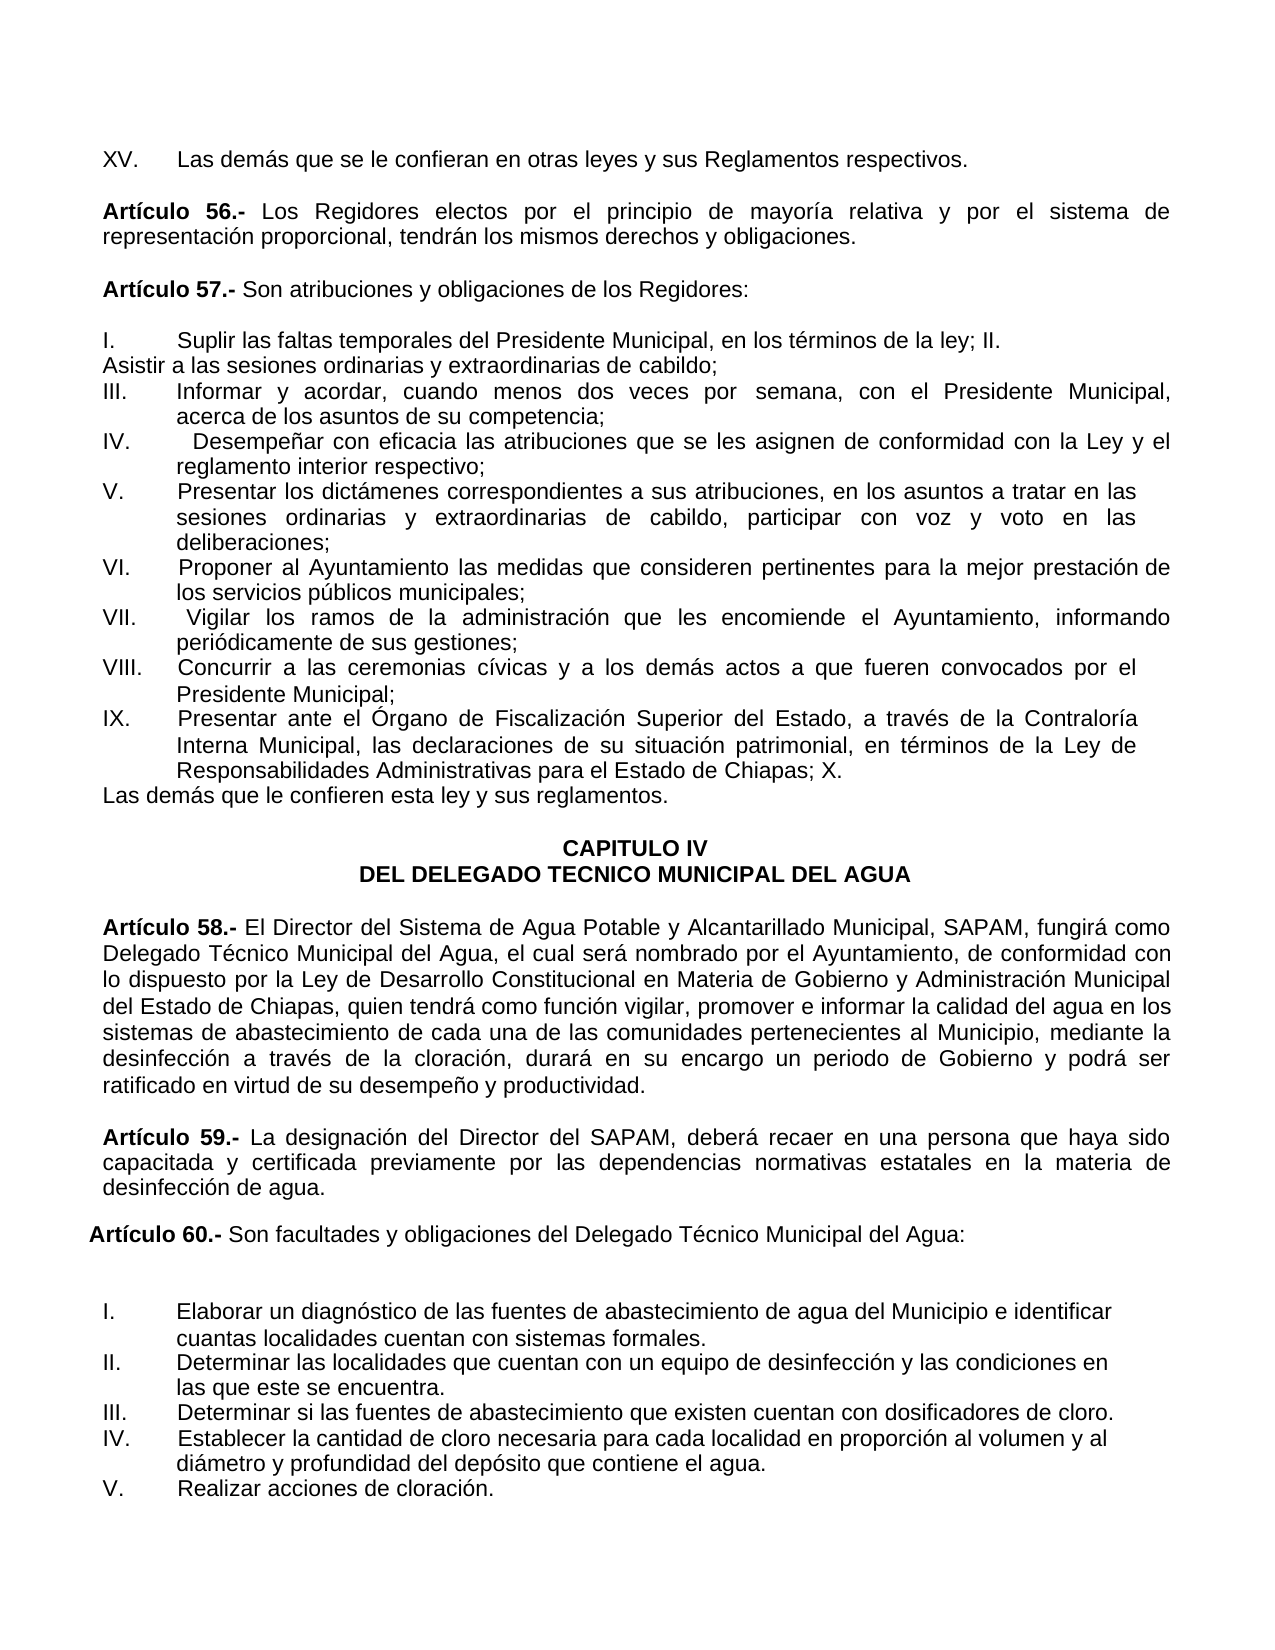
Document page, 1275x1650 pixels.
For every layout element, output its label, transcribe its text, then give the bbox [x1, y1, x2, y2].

text Interna Municipal, las declaraciones de su situación patrimonial, en términos de la Ley de [176, 732, 1186, 758]
text VII. Vigilar los ramos de la administración que les encomiende el Ayuntamiento, informando periódicamente de sus gestiones; [102, 605, 1171, 655]
text sesiones ordinarias y extraordinarias de cabildo, participar con voz y voto en las deliberaciones; [176, 505, 1171, 555]
text III. Determinar si las fuentes de abastecimiento que existen cuentan con dosificadores de cloro. [102, 1401, 1186, 1426]
text DEL DELEGADO TECNICO MUNICIPAL DEL AGUA [340, 861, 930, 887]
text V. Realizar acciones de cloración. [102, 1476, 1186, 1501]
text I. Suplir las faltas temporales del Presidente Municipal, en los términos de la ley; II. Asistir a las sesiones ordinarias y extraordinarias de cabildo; [102, 329, 1009, 379]
text Presidente Municipal; [176, 681, 1186, 707]
text IV. Desempeñar con eficacia las atribuciones que se les asignen de conformidad con la Ley y el reglamento interior respectivo; [102, 429, 1171, 479]
text Artículo 59.- La designación del Director del SAPAM, deberá recaer en una persona que haya sido capacitada y certificada previamente por las dependencias normativas estatales en la materia de desinfección de agua. [102, 1125, 1171, 1200]
text I. Elaborar un diagnóstico de las fuentes de abastecimiento de agua del Municipio e identificar cuantas localidades cuentan con sistemas formales. [102, 1298, 1146, 1351]
text Artículo 56.- Los Regidores electos por el principio de mayoría relativa y por el sistema de representación proporcional, tendrán los mismos derechos y obligaciones. [102, 199, 1171, 249]
text VI. Proponer al Ayuntamiento las medidas que consideren pertinentes para la mejor prestación de los servicios públicos municipales; [102, 555, 1171, 605]
text VIII. Concurrir a las ceremonias cívicas y a los demás actos a que fueren convocados por el [102, 655, 1170, 680]
text IX. Presentar ante el Órgano de Fiscalización Superior del Estado, a través de la Contraloría [102, 707, 1171, 732]
text CAPITULO IV [543, 835, 727, 861]
text Artículo 60.- Son facultades y obligaciones del Delegado Técnico Municipal del Agua: [89, 1226, 1186, 1247]
text II. Determinar las localidades que cuentan con un equipo de desinfección y las condiciones en las que este se encuentra. [102, 1351, 1143, 1401]
text Artículo 57.- Son atribuciones y obligaciones de los Regidores: [102, 276, 783, 302]
text XV. Las demás que se le confieran en otras leyes y sus Reglamentos respectivos. [102, 148, 1002, 173]
text Responsabilidades Administrativas para el Estado de Chiapas; X. Las demás que le confieren esta ley y sus reglamentos. [102, 759, 850, 809]
text Artículo 58.- El Director del Sistema de Agua Potable y Alcantarillado Municipal, SAPAM, fungirá como Delegado Técnico Municipal del Agua, el cual será nombrado por el Ayuntamiento, de conformidad con lo dispuesto por la Ley de Desarrollo Constitucional en Materia de Gobierno y Administración Municipal del Estado de Chiapas, quien tendrá como función vigilar, promover e informar la calidad del agua en los sistemas de abastecimiento de cada una de las comunidades pertenecientes al Municipio, mediante la desinfección a través de la cloración, durará en su encargo un periodo de Gobierno y podrá ser ratificado en virtud de su desempeño y productividad. [102, 914, 1171, 1098]
text III. Informar y acordar, cuando menos dos veces por semana, con el Presidente Municipal, acerca de los asuntos de su competencia; [102, 379, 1171, 429]
text V. Presentar los dictámenes correspondientes a sus atribuciones, en los asuntos a tratar en las [102, 479, 1171, 504]
text IV. Establecer la cantidad de cloro necesaria para cada localidad en proporción al volumen y al diámetro y profundidad del depósito que contiene el agua. [102, 1426, 1141, 1476]
